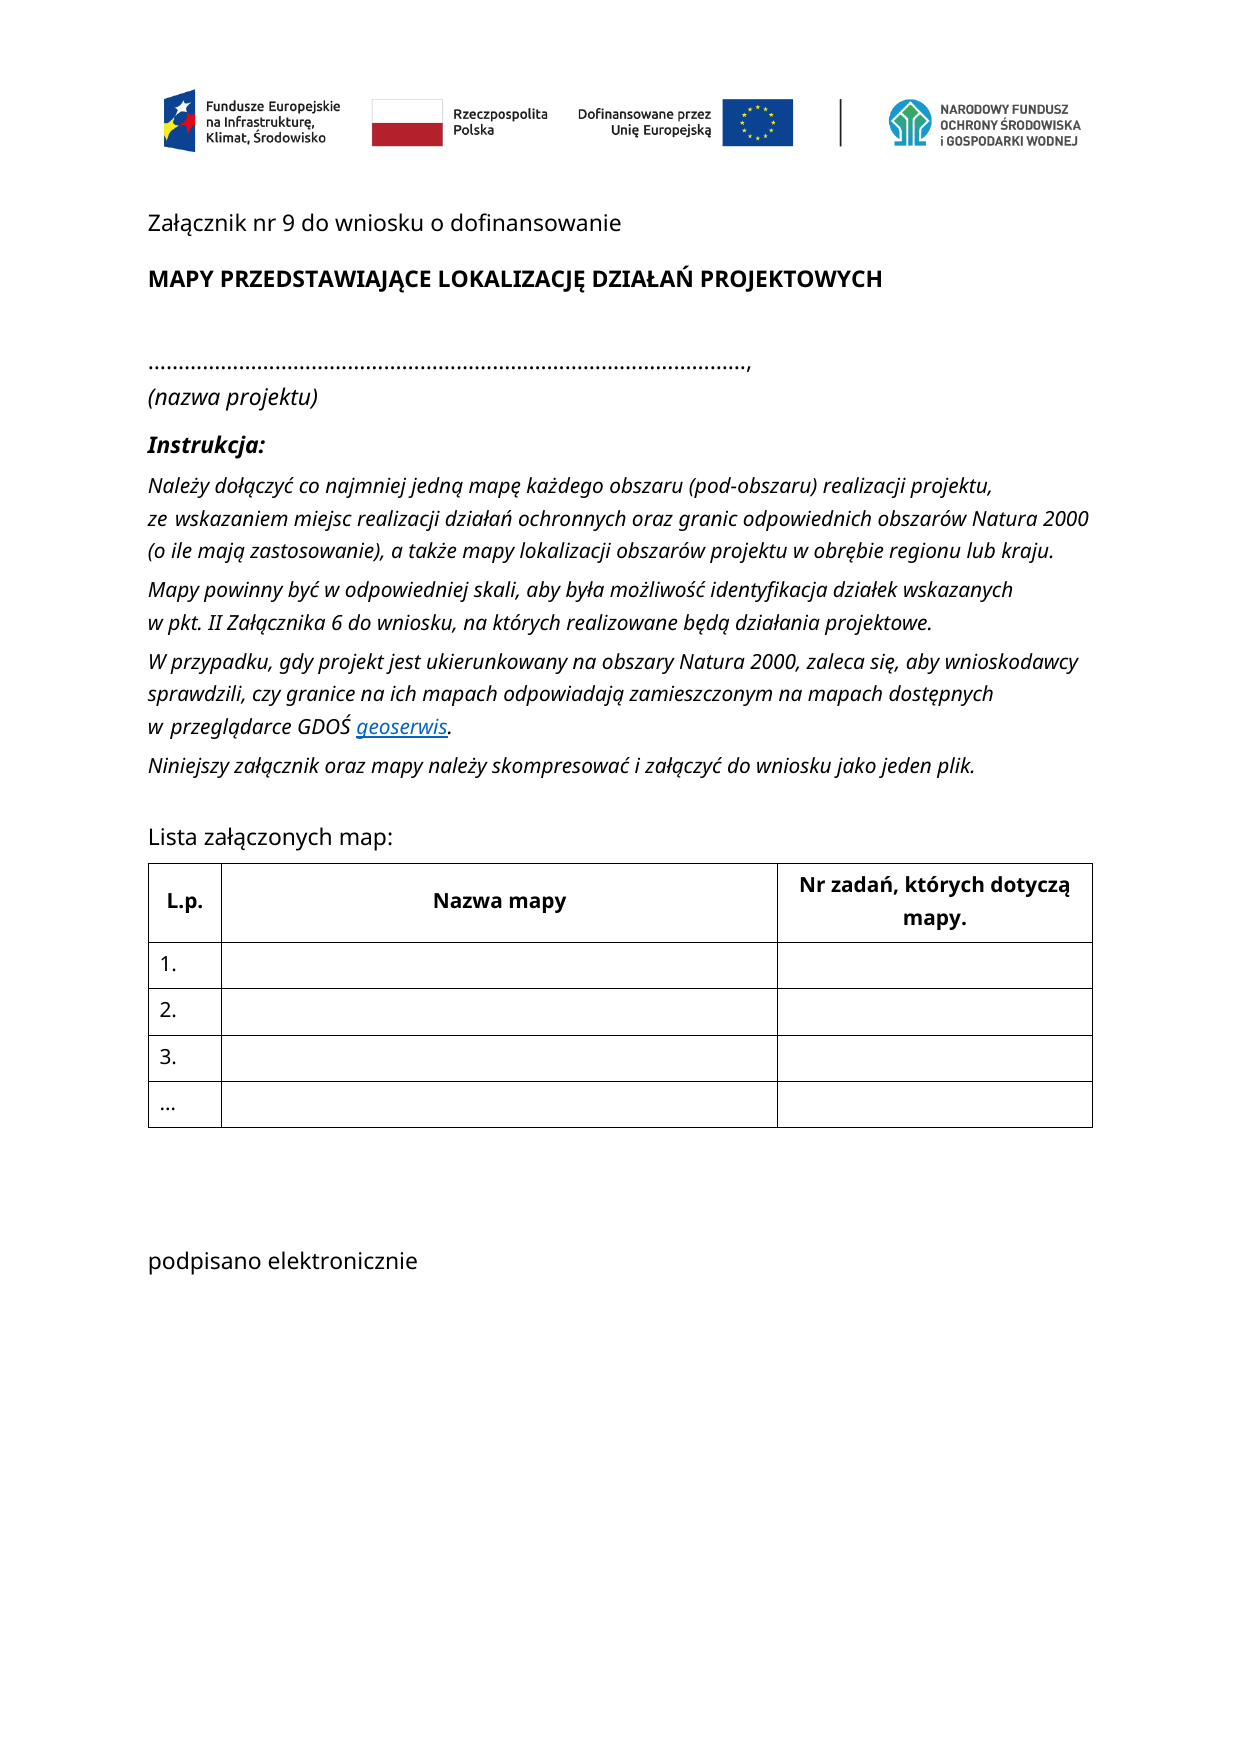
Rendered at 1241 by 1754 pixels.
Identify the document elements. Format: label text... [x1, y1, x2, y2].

table_cell [778, 1036, 1092, 1081]
text Należy dołączyć co najmniej jedną mapę każdego obszaru (pod-obszaru) realizacji projektu, ze wskazaniem miejsc realizacji działań ochronnych oraz granic odpowiednich obszarów Natura 2000 (o ile mają zastosowanie), a także mapy lokalizacji obszarów projektu w obrębie regionu lub kraju. [148, 471, 1093, 565]
table_header L.p. [149, 864, 221, 942]
table_cell [778, 989, 1092, 1034]
subtitle MAPY PRZEDSTAWIAJĄCE LOKALIZACJĘ DZIAŁAŃ PROJEKTOWYCH [148, 263, 1093, 295]
table_header Nr zadań, których dotyczą mapy. [778, 864, 1092, 942]
table_cell [222, 1082, 777, 1127]
table_cell [778, 943, 1092, 988]
text (nazwa projektu) [148, 381, 1093, 412]
table_cell [222, 943, 777, 988]
text podpisano elektronicznie [148, 1245, 1093, 1276]
table_cell 1. [149, 943, 221, 988]
table_cell … [149, 1082, 221, 1127]
subtitle Załącznik nr 9 do wniosku o dofinansowanie [148, 207, 1093, 238]
text Niniejszy załącznik oraz mapy należy skompresować i załączyć do wniosku jako jeden plik. [148, 751, 1093, 779]
table_header Nazwa mapy [222, 864, 777, 942]
text Mapy powinny być w odpowiedniej skali, aby była możliwość identyfikacja działek wskazanych w pkt. II Załącznika 6 do wniosku, na których realizowane będą działania projektowe. [148, 575, 1093, 636]
text Instrukcja: [148, 429, 1093, 460]
text Lista załączonych map: [148, 821, 1093, 852]
table_cell 3. [149, 1036, 221, 1081]
text ………………………………………………………………………………………, [148, 345, 1093, 376]
table_cell [778, 1082, 1092, 1127]
table_cell [222, 989, 777, 1034]
table_cell [222, 1036, 777, 1081]
text W przypadku, gdy projekt jest ukierunkowany na obszary Natura 2000, zaleca się, aby wnioskodawcy sprawdzili, czy granice na ich mapach odpowiadają zamieszczonym na mapach dostępnych w przeglądarce GDOŚ geoserwis. [148, 647, 1093, 740]
table_cell 2. [149, 989, 221, 1034]
picture [147, 73, 1093, 168]
